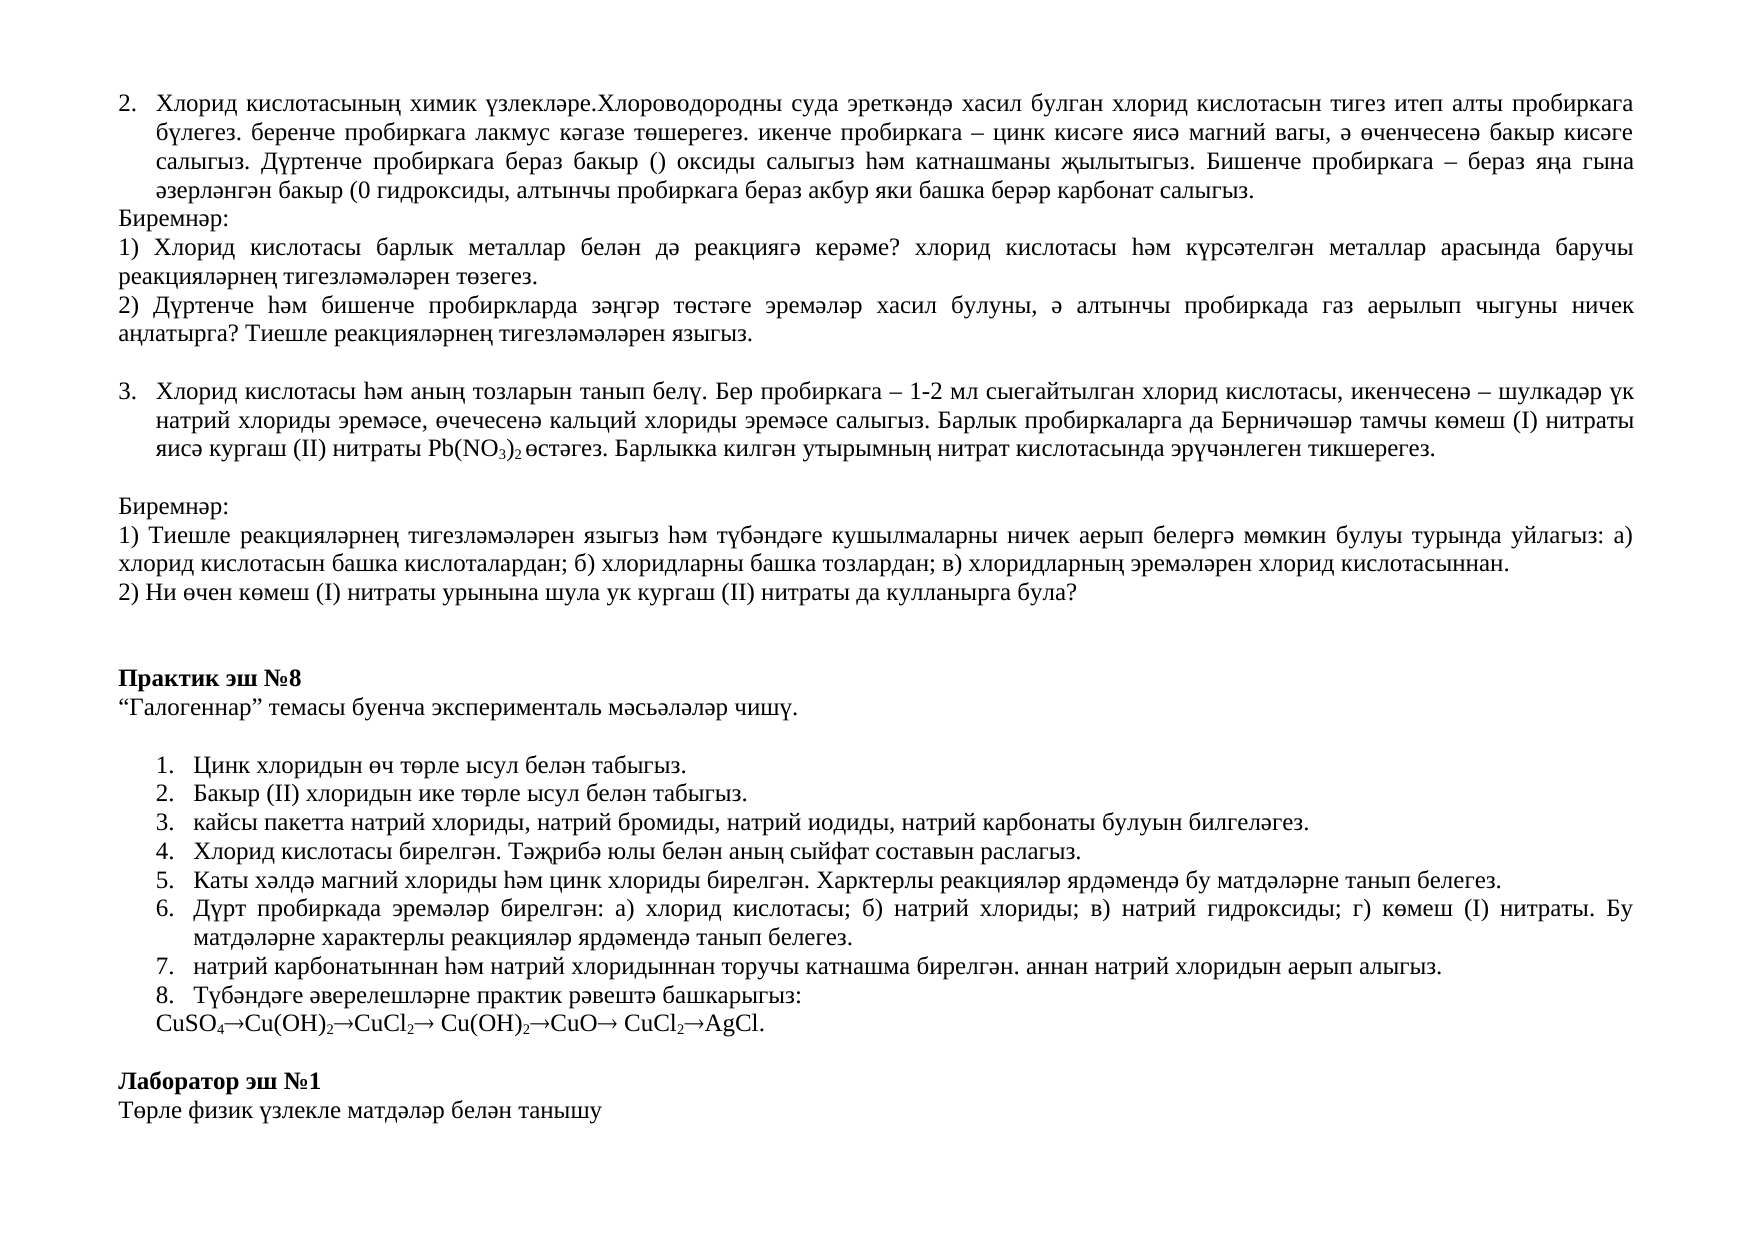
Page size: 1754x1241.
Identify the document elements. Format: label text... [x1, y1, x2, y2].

text 1) Хлорид кислотасы барлык металлар белән дә реакциягә керәме? хлорид кислотасы һәм күрсәтелгән металлар арасында баручы реакцияләрнең тигезләмәләрен төзегез. [118, 232, 1636, 290]
text 2) Дүртенче һәм бишенче пробиркларда зәңгәр төстәге эремәләр хасил булуны, ә алтынчы пробиркада газ аерылып чыгуны ничек аңлатырга? Тиешле реакцияләрнең тигезләмәләрен языгыз. [118, 290, 1636, 347]
list натрий карбонатыннан һәм натрий хлоридыннан торучы катнашма бирелгән. аннан натрий хлоридын аерып алыгыз. [156, 951, 1636, 980]
list Цинк хлоридын өч төрле ысул белән табыгыз. [156, 750, 1636, 778]
list Дүрт пробиркада эремәләр бирелгән: а) хлорид кислотасы; б) натрий хлориды; в) натрий гидроксиды; г) көмеш (I) нитраты. Бу матдәләрне характерлы реакцияләр ярдәмендә танып белегез. [156, 893, 1636, 951]
text 1) Тиешле реакцияләрнең тигезләмәләрен языгыз һәм түбәндәге кушылмаларны ничек аерып белергә мөмкин булуы турында уйлагыз: а) хлорид кислотасын башка кислоталардан; б) хлоридларны башка тозлардан; в) хлоридларның эремәләрен хлорид кислотасыннан. [118, 520, 1636, 577]
list Хлорид кислотасы һәм аның тозларын танып белү. Бер пробиркага – 1-2 мл сыегайтылган хлорид кислотасы, икенчесенә – шулкадәр үк натрий хлориды эремәсе, өчечесенә кальций хлориды эремәсе салыгыз. Барлык пробиркаларга да Берничәшәр тамчы көмеш (I) нитраты яисә кургаш (II) нитраты Pb(NO3)2 өстәгез. Барлыкка килгән утырымның нитрат кислотасында эрүчәнлеген тикшерегез. [118, 376, 1636, 462]
text CuSO4Cu(OH)2CuCl2 Cu(OH)2CuO CuCl2AgCl. [156, 1008, 1636, 1037]
text Биремнәр: [118, 491, 1636, 520]
text Төрле физик үзлекле матдәләр белән танышу [118, 1095, 1636, 1123]
text Практик эш №8 [118, 663, 1636, 692]
text Лаборатор эш №1 [118, 1066, 1636, 1095]
list Хлорид кислотасы бирелгән. Тәҗрибә юлы белән аның сыйфат составын раслагыз. [156, 836, 1636, 865]
list кайсы пакетта натрий хлориды, натрий бромиды, натрий иодиды, натрий карбонаты булуын билгеләгез. [156, 807, 1636, 836]
text 2) Ни өчен көмеш (I) нитраты урынына шула ук кургаш (II) нитраты да кулланырга була? [118, 577, 1636, 606]
list Түбәндәге әверелешләрне практик рәвештә башкарыгыз: [156, 980, 1636, 1008]
text “Галогеннар” темасы буенча эксперименталь мәсьәләләр чишү. [118, 692, 1636, 721]
list Каты хәлдә магний хлориды һәм цинк хлориды бирелгән. Харктерлы реакцияләр ярдәмендә бу матдәләрне танып белегез. [156, 865, 1636, 893]
text Биремнәр: [118, 203, 1636, 232]
list Бакыр (II) хлоридын ике төрле ысул белән табыгыз. [156, 778, 1636, 807]
list Хлорид кислотасының химик үзлекләре.Хлороводородны суда эреткәндә хасил булган хлорид кислотасын тигез итеп алты пробиркага бүлегез. беренче пробиркага лакмус кәгазе төшерегез. икенче пробиркага – цинк кисәге яисә магний вагы, ә өченчесенә бакыр кисәге салыгыз. Дүртенче пробиркага бераз бакыр () оксиды салыгыз һәм катнашманы җылытыгыз. Бишенче пробиркага – бераз яңа гына әзерләнгән бакыр (0 гидроксиды, алтынчы пробиркага бераз акбур яки башка берәр карбонат салыгыз. [118, 88, 1636, 203]
